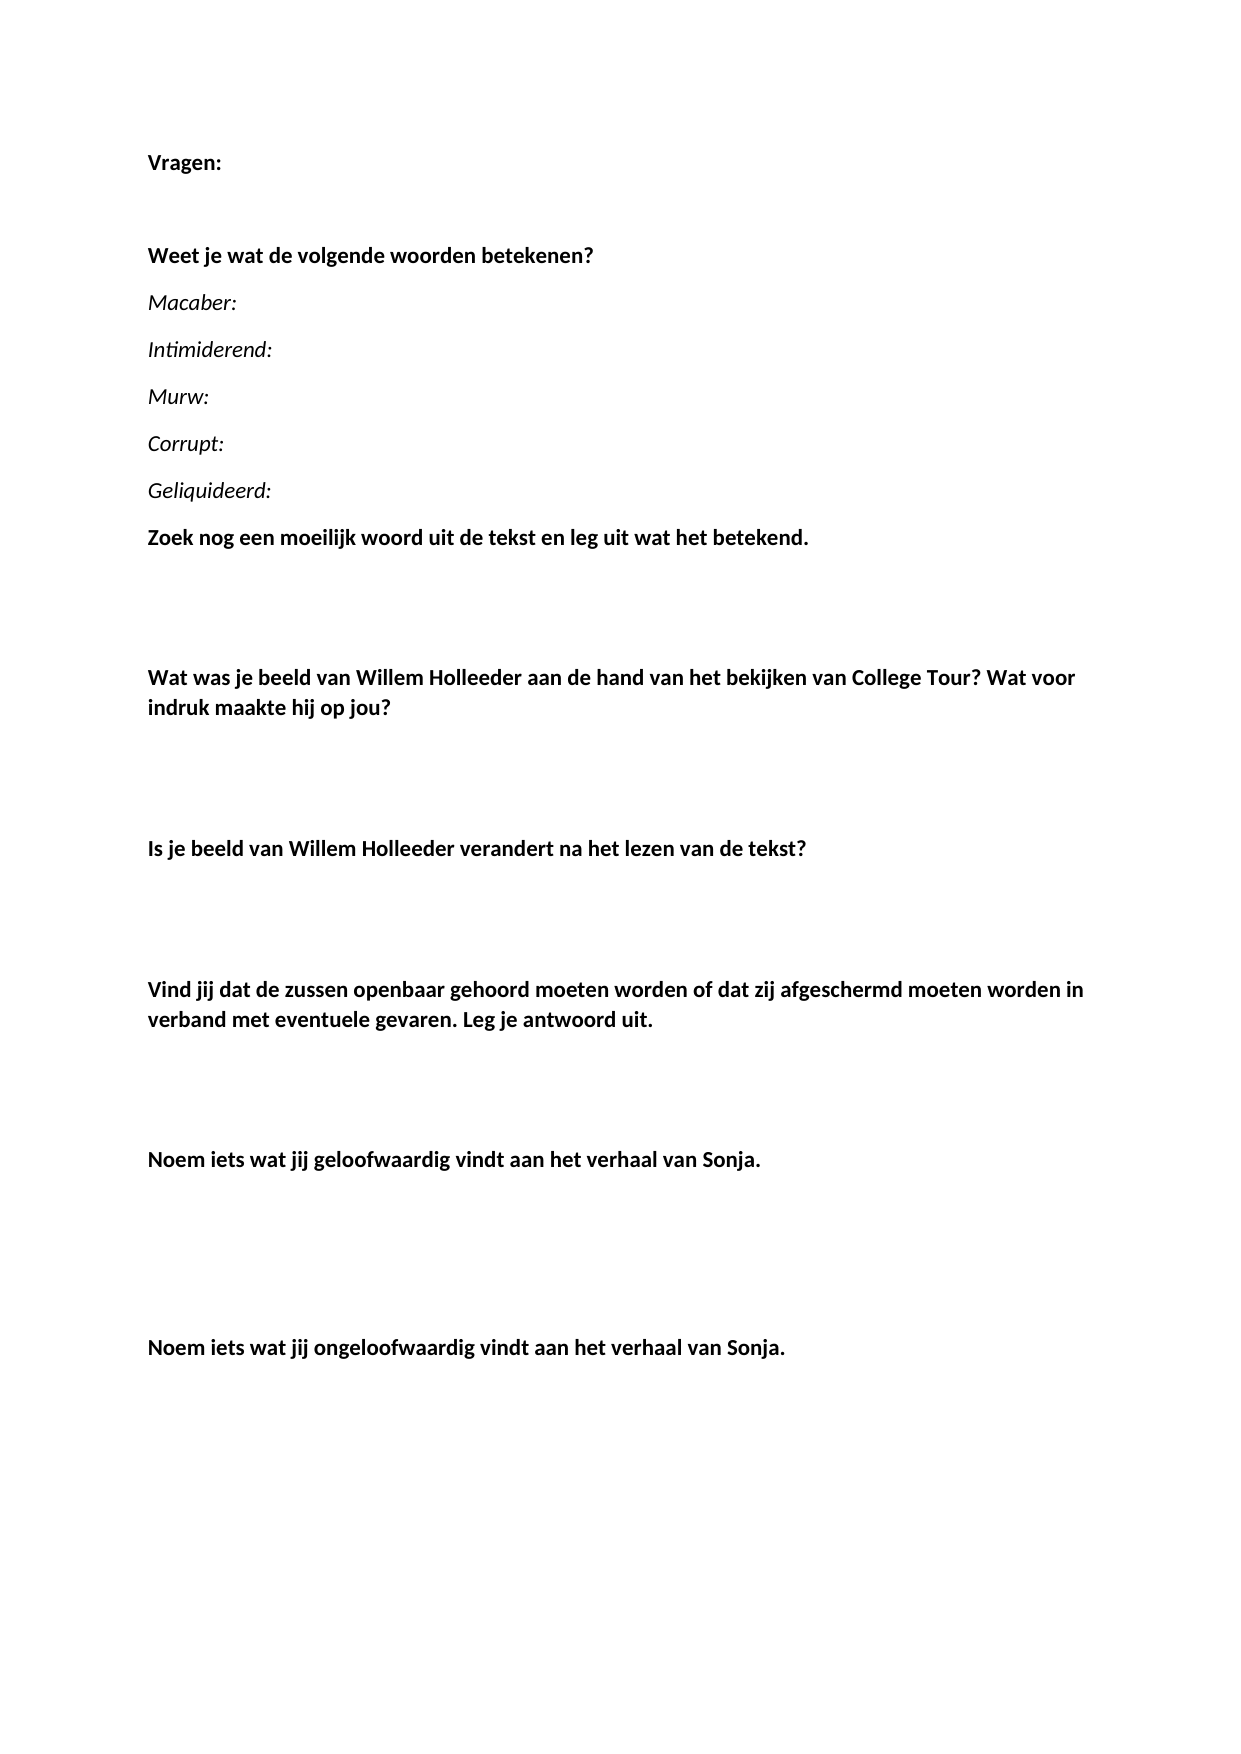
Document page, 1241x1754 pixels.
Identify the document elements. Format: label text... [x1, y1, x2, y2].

text Weet je wat de volgende woorden betekenen? [148, 241, 1093, 269]
text Macaber: [148, 288, 1093, 316]
text Zoek nog een moeilijk woord uit de tekst en leg uit wat het betekend. [148, 523, 1093, 551]
text Corrupt: [148, 429, 1093, 457]
text Wat was je beeld van Willem Holleeder aan de hand van het bekijken van College Tour? Wat voor indruk maakte hij op jou? [148, 663, 1093, 721]
text Murw: [148, 382, 1093, 410]
text Is je beeld van Willem Holleeder verandert na het lezen van de tekst? [148, 834, 1093, 862]
text Geliquideerd: [148, 476, 1093, 504]
text Vind jij dat de zussen openbaar gehoord moeten worden of dat zij afgeschermd moeten worden in verband met eventuele gevaren. Leg je antwoord uit. [148, 975, 1093, 1033]
text Intimiderend: [148, 335, 1093, 363]
text Noem iets wat jij geloofwaardig vindt aan het verhaal van Sonja. [148, 1146, 1093, 1173]
text Noem iets wat jij ongeloofwaardig vindt aan het verhaal van Sonja. [148, 1333, 1093, 1361]
text Vragen: [148, 148, 1093, 176]
